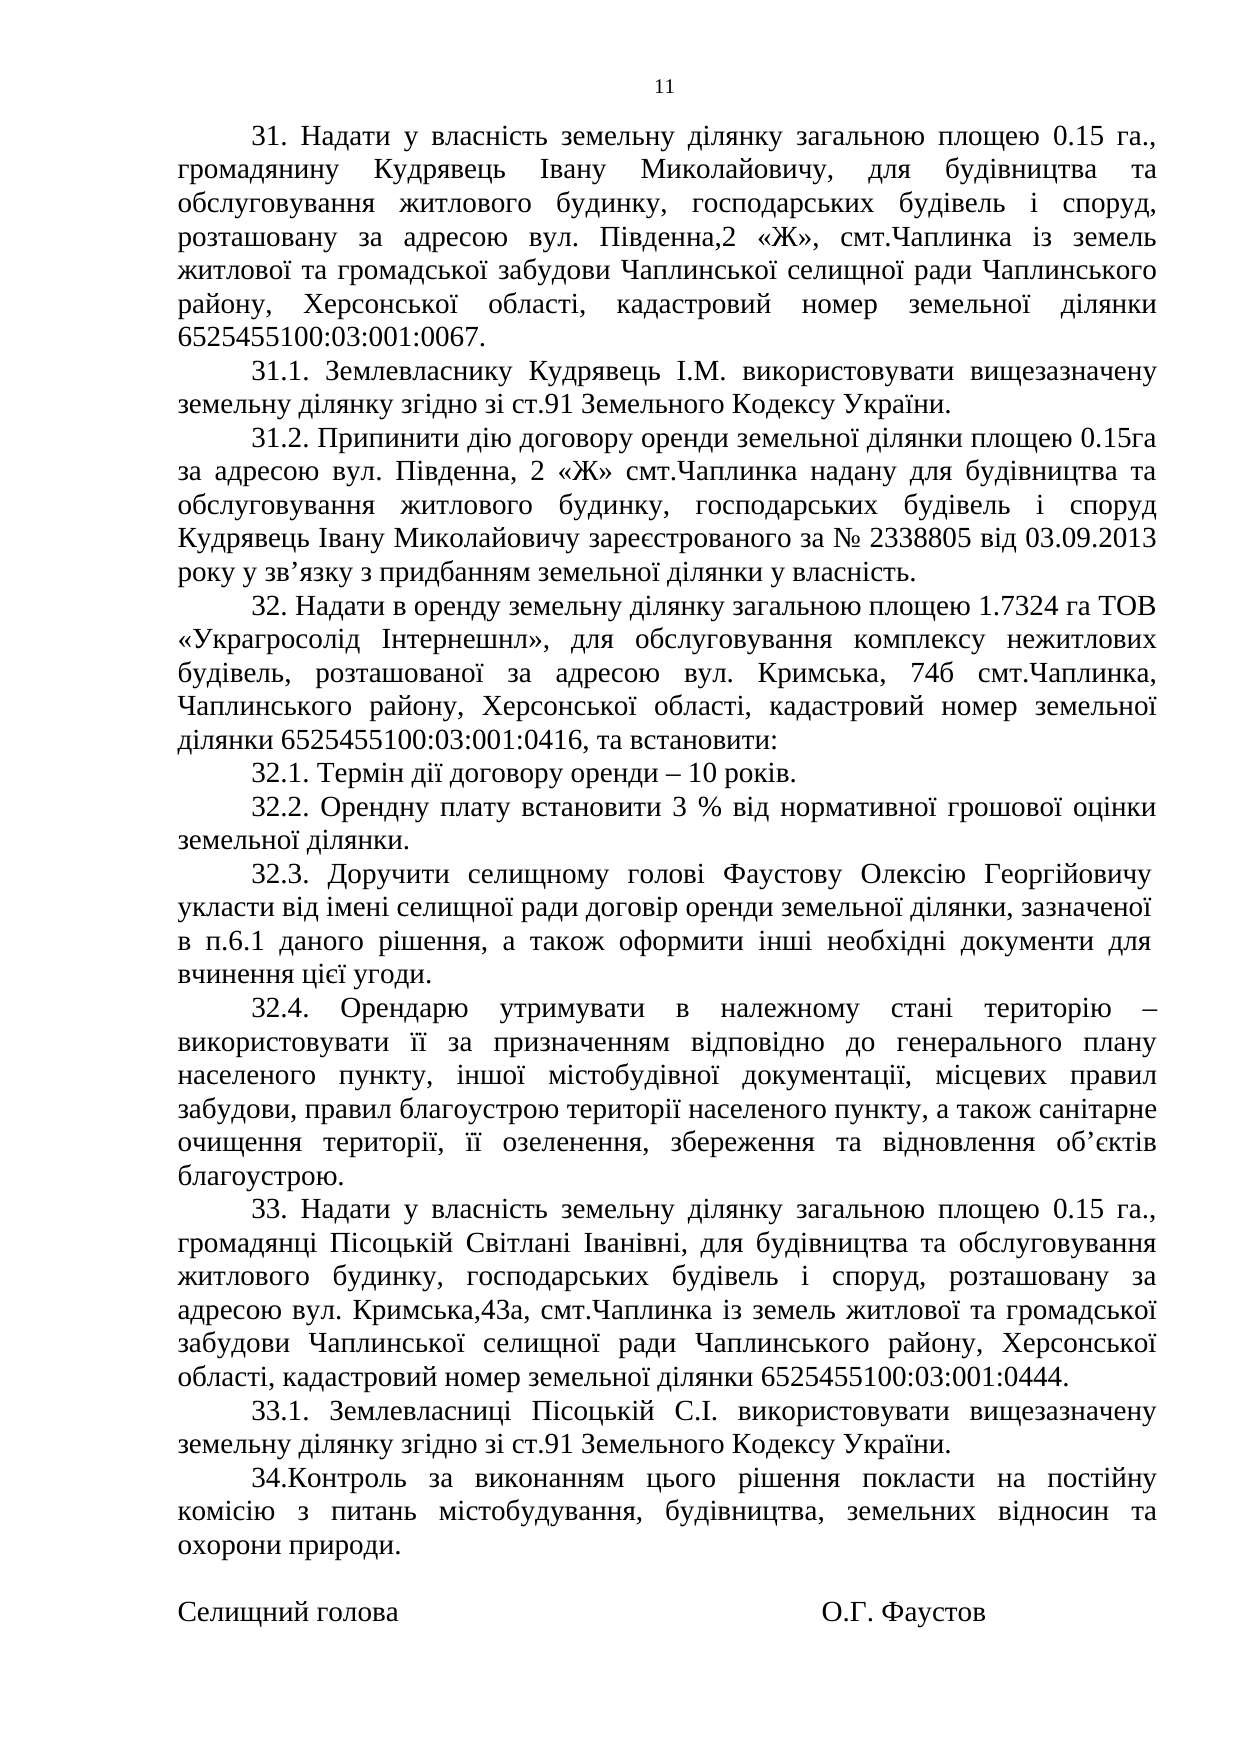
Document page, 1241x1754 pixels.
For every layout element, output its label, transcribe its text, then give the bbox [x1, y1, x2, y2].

text 33. Надати у власність земельну ділянку загальною площею 0.15 га., громадянці Пісоцькій Світлані Іванівні, для будівництва та обслуговування житлового будинку, господарських будівель і споруд, розташовану за адресою вул. Кримська,43а, смт.Чаплинка із земель житлової та громадської забудови Чаплинської селищної ради Чаплинського району, Херсонської області, кадастровий номер земельної ділянки 6525455100:03:001:0444. [177, 1191, 1158, 1393]
text 31. Надати у власність земельну ділянку загальною площею 0.15 га., громадянину Кудрявець Івану Миколайовичу, для будівництва та обслуговування житлового будинку, господарських будівель і споруд, розташовану за адресою вул. Південна,2 «Ж», смт.Чаплинка із земель житлової та громадської забудови Чаплинської селищної ради Чаплинського району, Херсонської області, кадастровий номер земельної ділянки 6525455100:03:001:0067. [177, 118, 1158, 353]
text 31.2. Припинити дію договору оренди земельної ділянки площею 0.15га за адресою вул. Південна, 2 «Ж» смт.Чаплинка надану для будівництва та обслуговування житлового будинку, господарських будівель і споруд Кудрявець Івану Миколайовичу зареєстрованого за № 2338805 від 03.09.2013 року у зв’язку з придбанням земельної ділянки у власність. [177, 420, 1158, 588]
text 32.3. Доручити селищному голові Фаустову Олексію Георгійовичу укласти від імені селищної ради договір оренди земельної ділянки, зазначеної в п.6.1 даного рішення, а також оформити інші необхідні документи для вчинення цієї угоди. [177, 856, 1152, 990]
text 32. Надати в оренду земельну ділянку загальною площею 1.7324 га ТОВ «Украгросолід Інтернешнл», для обслуговування комплексу нежитлових будівель, розташованої за адресою вул. Кримська, 74б смт.Чаплинка, Чаплинського району, Херсонської області, кадастровий номер земельної ділянки 6525455100:03:001:0416, та встановити: [177, 588, 1158, 755]
text 32.4. Орендарю утримувати в належному стані територію – використовувати її за призначенням відповідно до генерального плану населеного пункту, іншої містобудівної документації, місцевих правил забудови, правил благоустрою території населеного пункту, а також санітарне очищення території, її озеленення, збереження та відновлення об’єктів благоустрою. [177, 990, 1158, 1191]
text 32.1. Термін дії договору оренди – 10 років. [177, 755, 1158, 789]
text Селищний голова О.Г. Фаустов [177, 1594, 1158, 1627]
text 33.1. Землевласниці Пісоцькій С.І. використовувати вищезазначену земельну ділянку згідно зі ст.91 Земельного Кодексу України. [177, 1393, 1158, 1460]
text 32.2. Орендну плату встановити 3 % від нормативної грошової оцінки земельної ділянки. [177, 789, 1158, 856]
text 34.Контроль за виконанням цього рішення покласти на постійну комісію з питань містобудування, будівництва, земельних відносин та охорони природи. [177, 1460, 1158, 1560]
text 31.1. Землевласнику Кудрявець І.М. використовувати вищезазначену земельну ділянку згідно зі ст.91 Земельного Кодексу України. [177, 353, 1158, 420]
